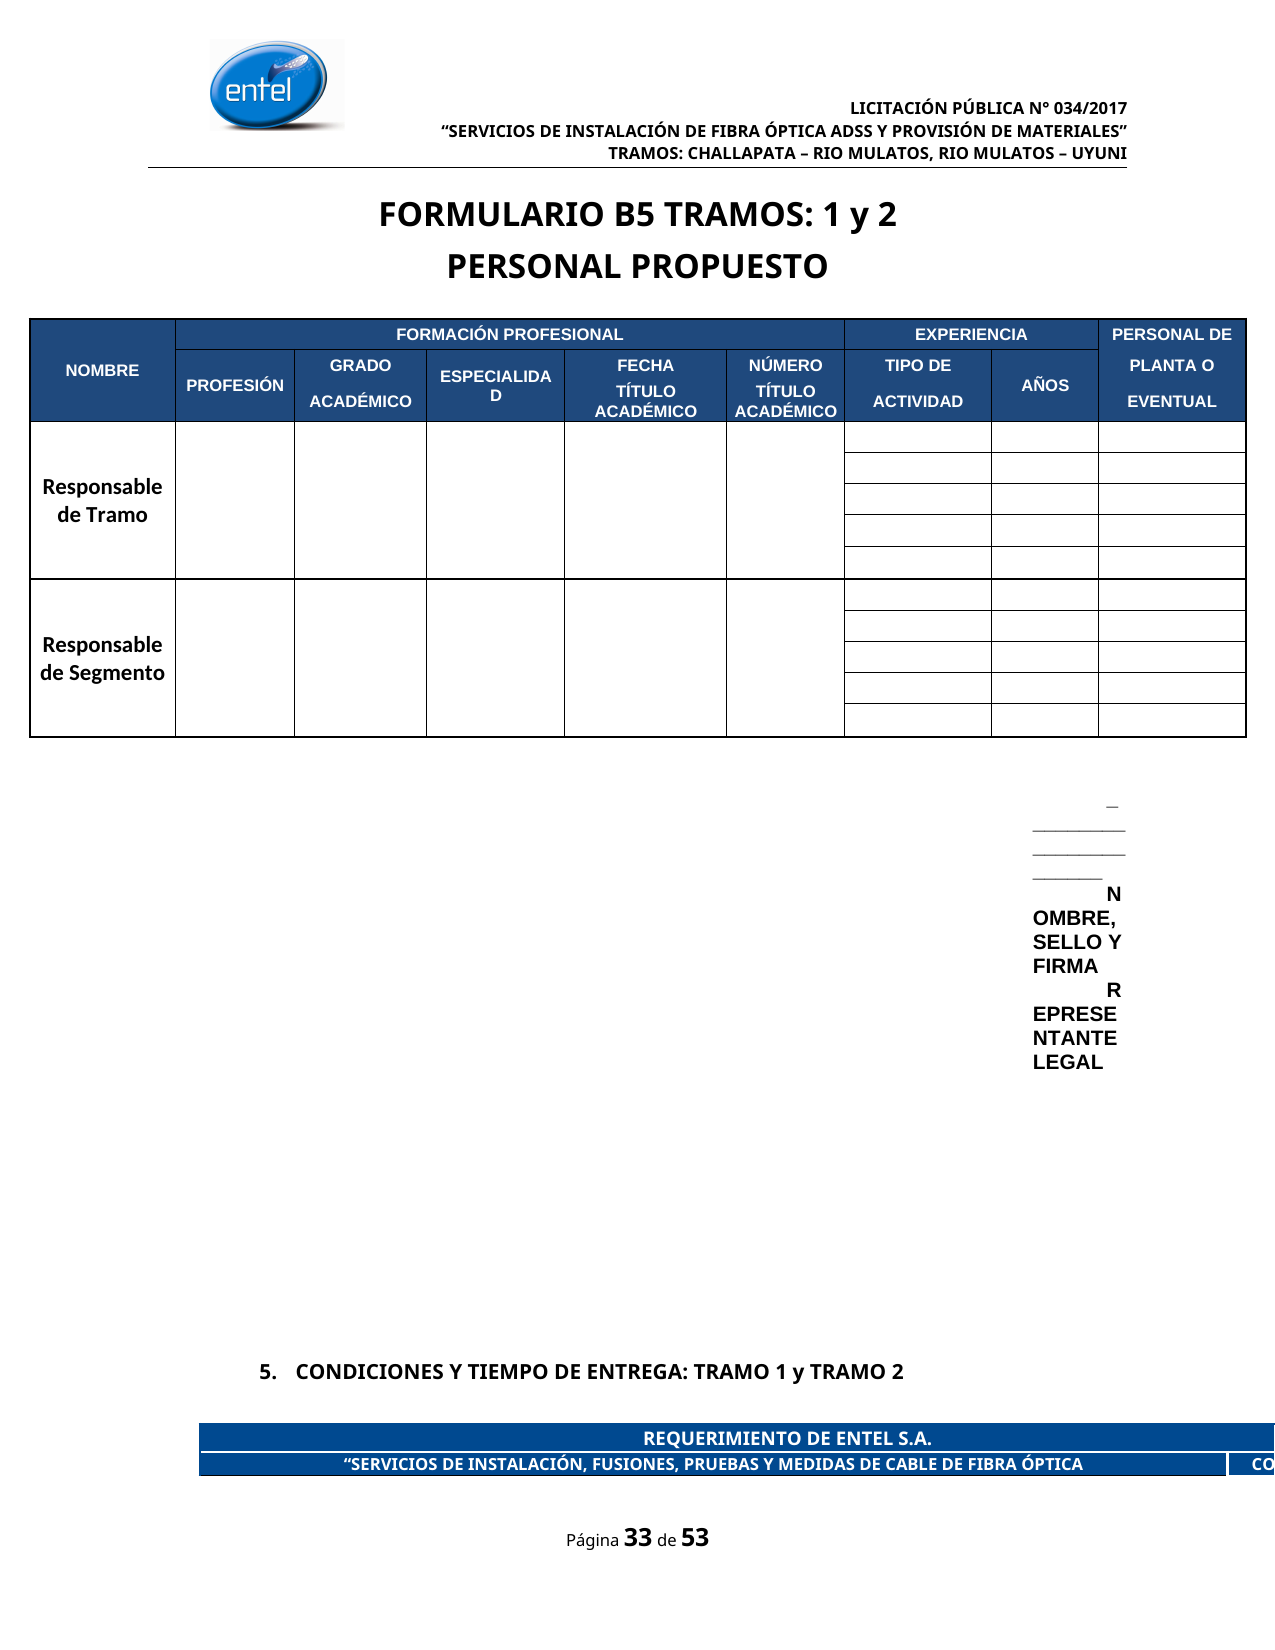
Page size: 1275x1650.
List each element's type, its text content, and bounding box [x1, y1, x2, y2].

table_cell TÍTULO ACADÉMICO [565, 380, 726, 421]
table_cell Responsable de Segmento [31, 580, 175, 736]
table_cell TIPO DE [845, 350, 991, 380]
table_cell [992, 611, 1098, 641]
table_header PERSONAL DE [1099, 320, 1245, 349]
table_cell [845, 515, 991, 546]
table_cell GRADO [295, 350, 426, 380]
text REPRESENTANTE LEGAL [1033, 978, 1127, 1074]
table_cell ESPECIALIDAD [427, 350, 564, 421]
table_cell [845, 453, 991, 483]
table_cell [427, 422, 564, 578]
table_cell [427, 580, 564, 736]
text NOMBRE, SELLO Y FIRMA [1033, 882, 1127, 978]
table_cell [727, 580, 844, 736]
table_cell [1099, 547, 1245, 578]
table_cell [1099, 515, 1245, 546]
table_cell [845, 704, 991, 736]
table_cell [1099, 704, 1245, 736]
table_header REQUERIMIENTO DE ENTEL S.A. [201, 1425, 1274, 1451]
table_cell CONDICIÓN [1229, 1453, 1274, 1475]
table_cell [992, 642, 1098, 672]
table_cell [176, 422, 294, 578]
text PERSONAL PROPUESTO [148, 243, 1127, 288]
table_cell [1099, 642, 1245, 672]
table_cell TÍTULO ACADÉMICO [727, 380, 844, 421]
picture [209, 39, 345, 131]
table_cell ACADÉMICO [295, 380, 426, 421]
table_cell [992, 580, 1098, 609]
table_cell [176, 580, 294, 736]
table_cell [845, 642, 991, 672]
table_cell [565, 422, 726, 578]
table_cell [992, 484, 1098, 514]
table_cell Responsable de Tramo [31, 422, 175, 578]
table_cell [992, 704, 1098, 736]
table_cell [1099, 673, 1245, 703]
table_cell FECHA [565, 350, 726, 380]
table_header NOMBRE [31, 320, 175, 421]
text _______________________ [1033, 786, 1127, 882]
table_cell [845, 547, 991, 578]
table_cell [992, 515, 1098, 546]
table_cell [295, 422, 426, 578]
table_cell [992, 673, 1098, 703]
table_cell [1099, 611, 1245, 641]
table_cell [845, 611, 991, 641]
table_cell [992, 547, 1098, 578]
table_cell [845, 673, 991, 703]
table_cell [201, 1453, 1226, 1475]
table_header FORMACIÓN PROFESIONAL [176, 320, 844, 349]
table_cell EVENTUAL [1099, 380, 1245, 421]
list CONDICIONES Y TIEMPO DE ENTREGA: TRAMO 1 y TRAMO 2 [259, 1357, 1127, 1386]
text FORMULARIO B5 TRAMOS: 1 y 2 [148, 191, 1127, 236]
table_cell [992, 453, 1098, 483]
table_header EXPERIENCIA [845, 320, 1098, 349]
table_cell [1099, 484, 1245, 514]
table_cell PLANTA O [1099, 349, 1245, 380]
table_cell AÑOS [992, 350, 1098, 421]
table_cell [1099, 422, 1245, 452]
table_cell NÚMERO [727, 350, 844, 380]
table_cell [1099, 453, 1245, 483]
table_cell ACTIVIDAD [845, 380, 991, 421]
table_cell [727, 422, 844, 578]
table_cell [295, 580, 426, 736]
table_cell [565, 580, 726, 736]
table_cell [1099, 580, 1245, 609]
table_cell [992, 422, 1098, 452]
table_cell [845, 484, 991, 514]
table_cell PROFESIÓN [176, 350, 294, 421]
table_cell [845, 422, 991, 452]
table_cell [845, 580, 991, 609]
